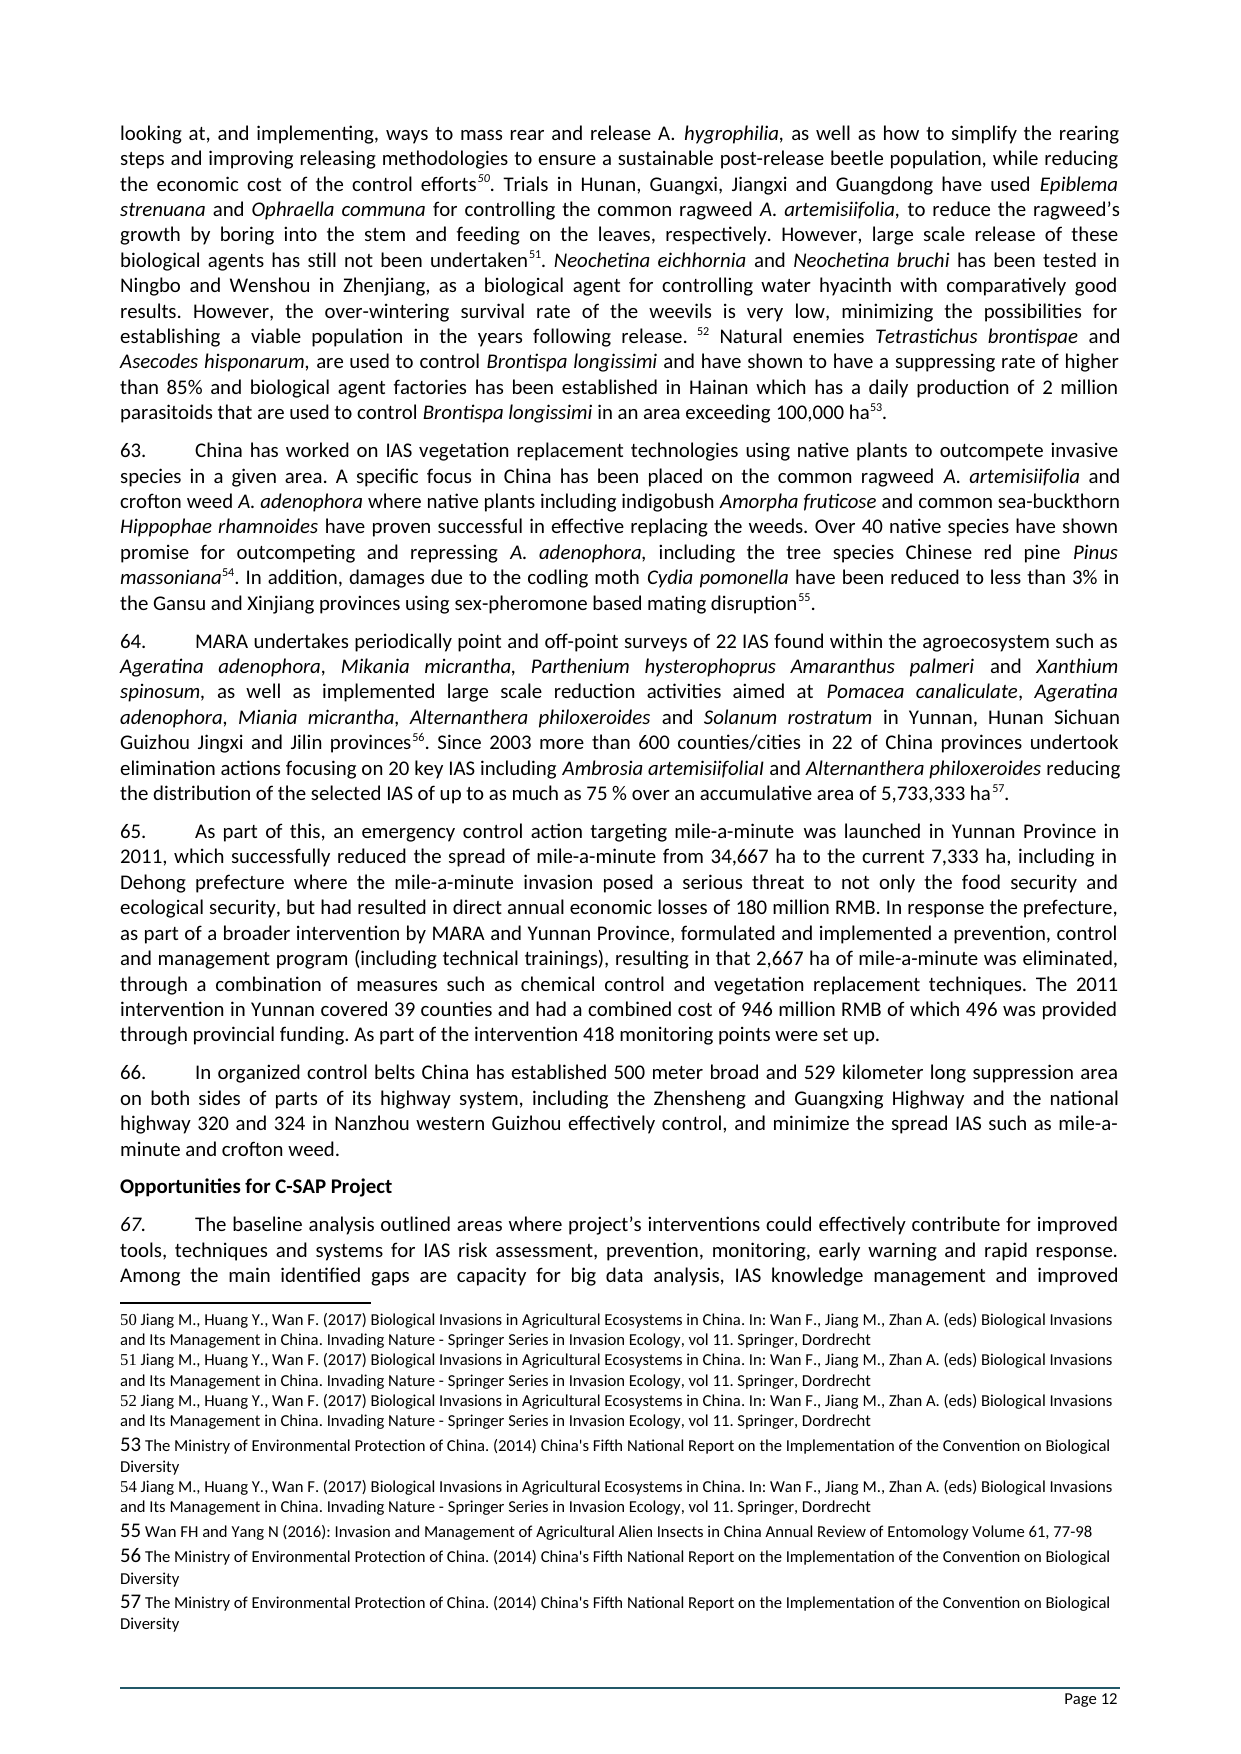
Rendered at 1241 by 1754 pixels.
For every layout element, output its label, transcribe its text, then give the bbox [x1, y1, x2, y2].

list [120, 1212, 1120, 1288]
subtitle Opportunities for C-SAP Project [120, 1174, 1120, 1199]
list China has worked on IAS vegetation replacement technologies using native plants to outcompete invasive species in a given area. A specific focus in China has been placed on the common ragweed A. artemisiifolia and crofton weed A. adenophora where native plants including indigobush Amorpha fruticose and common sea-buckthorn Hippophae rhamnoides have proven successful in effective replacing the weeds. Over 40 native species have shown promise for outcompeting and repressing A. adenophora, including the tree species Chinese red pine Pinus massoniana. In addition, damages due to the codling moth Cydia pomonella have been reduced to less than 3% in the Gansu and Xinjiang provinces using sex-pheromone based mating disruption. [120, 437, 1120, 615]
list In organized control belts China has established 500 meter broad and 529 kilometer long suppression area on both sides of parts of its highway system, including the Zhensheng and Guangxing Highway and the national highway 320 and 324 in Nanzhou western Guizhou effectively control, and minimize the spread IAS such as mile-a-minute and crofton weed. [120, 1059, 1120, 1161]
list As part of this, an emergency control action targeting mile-a-minute was launched in Yunnan Province in 2011, which successfully reduced the spread of mile-a-minute from 34,667 ha to the current 7,333 ha, including in Dehong prefecture where the mile-a-minute invasion posed a serious threat to not only the food security and ecological security, but had resulted in direct annual economic losses of 180 million RMB. In response the prefecture, as part of a broader intervention by MARA and Yunnan Province, formulated and implemented a prevention, control and management program (including technical trainings), resulting in that 2,667 ha of mile-a-minute was eliminated, through a combination of measures such as chemical control and vegetation replacement techniques. The 2011 intervention in Yunnan covered 39 counties and had a combined cost of 946 million RMB of which 496 was provided through provincial funding. As part of the intervention 418 monitoring points were set up. [120, 818, 1120, 1047]
list MARA undertakes periodically point and off-point surveys of 22 IAS found within the agroecosystem such as Ageratina adenophora, Mikania micrantha, Parthenium hysterophoprus Amaranthus palmeri and Xanthium spinosum, as well as implemented large scale reduction activities aimed at Pomacea canaliculate, Ageratina adenophora, Miania micrantha, Alternanthera philoxeroides and Solanum rostratum in Yunnan, Hunan Sichuan Guizhou Jingxi and Jilin provinces. Since 2003 more than 600 counties/cities in 22 of China provinces undertook elimination actions focusing on 20 key IAS including Ambrosia artemisiifoliaI and Alternanthera philoxeroides reducing the distribution of the selected IAS of up to as much as 75 % over an accumulative area of 5,733,333 ha. [120, 628, 1120, 806]
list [120, 120, 1120, 425]
